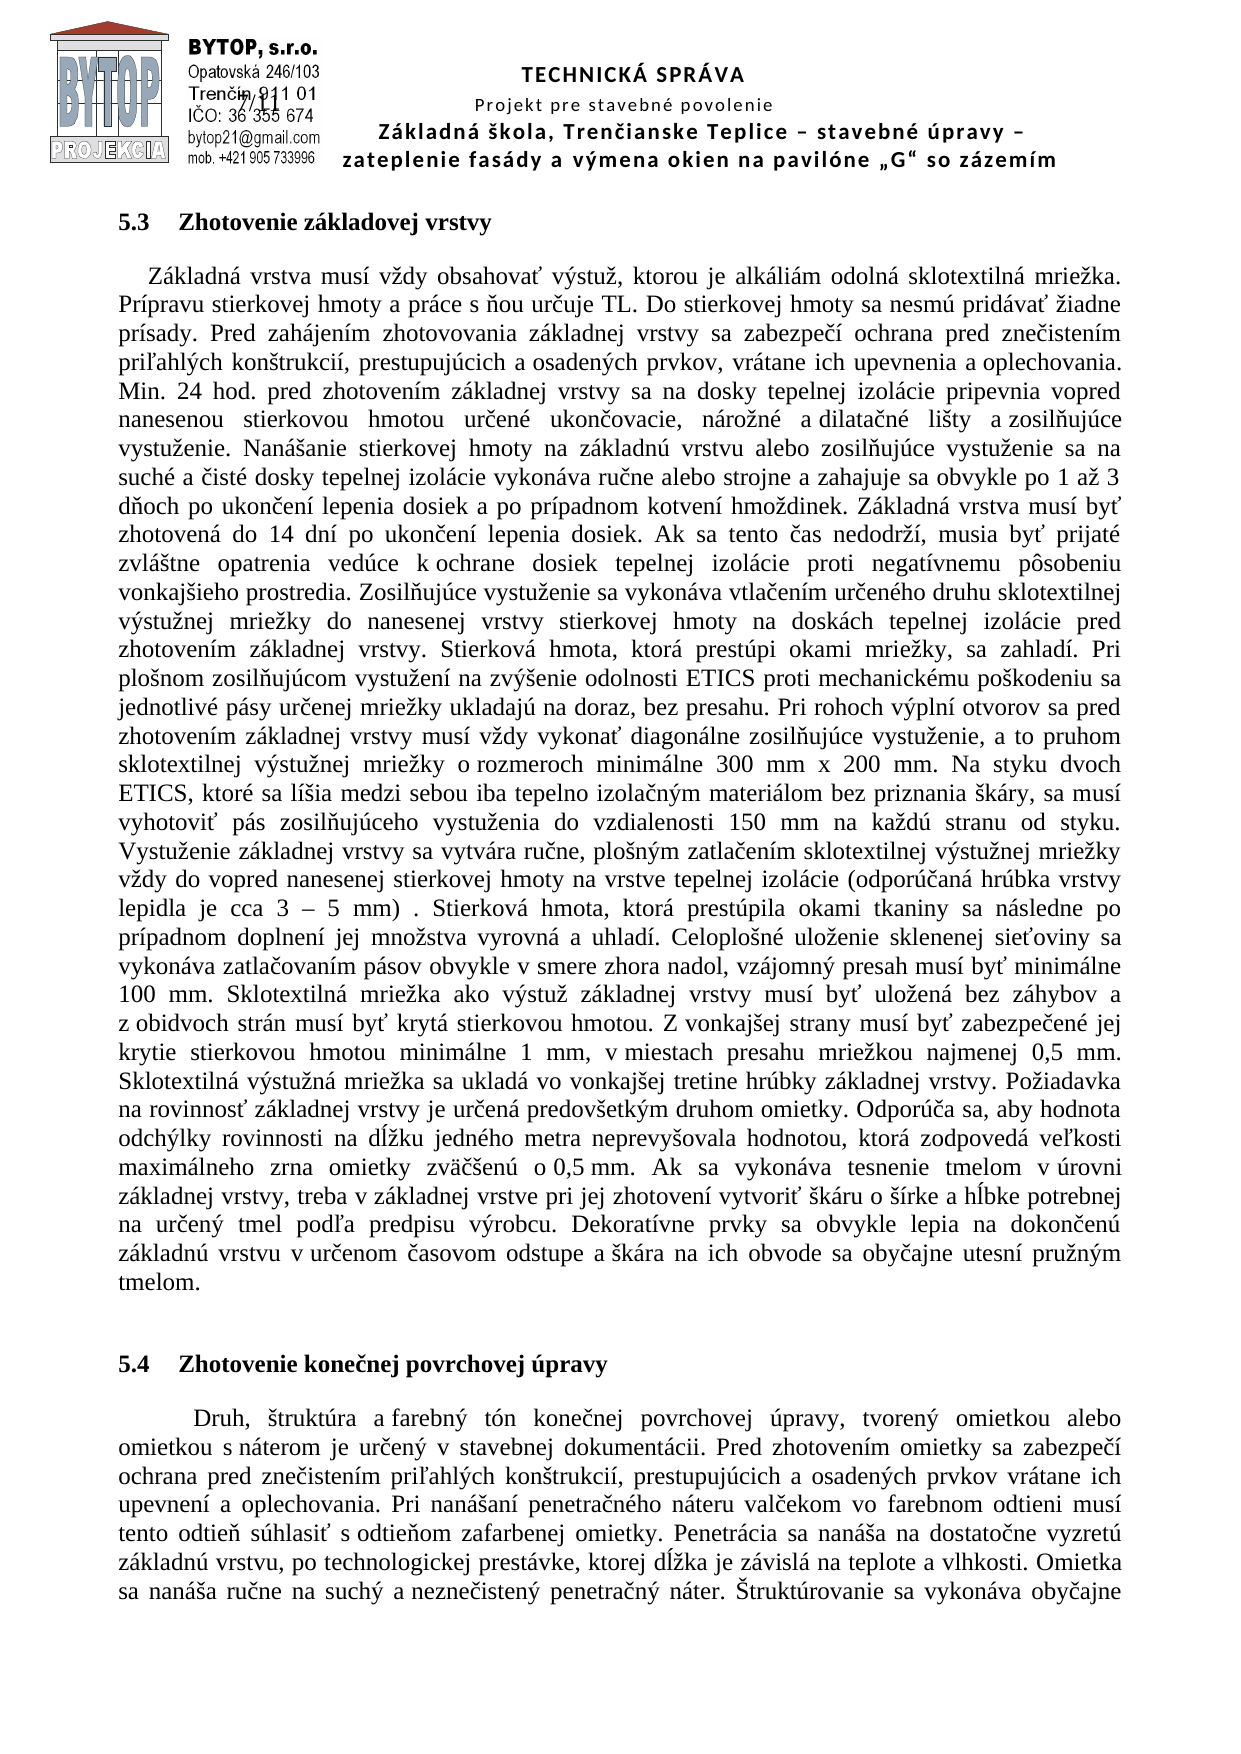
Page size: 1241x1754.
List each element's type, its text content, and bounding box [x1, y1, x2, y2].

picture [186, 36, 322, 167]
subtitle Zhotovenie základovej vrstvy [118, 207, 1122, 236]
subtitle Zhotovenie konečnej povrchovej úpravy [118, 1349, 1122, 1378]
text Základná vrstva musí vždy obsahovať výstuž, ktorou je alkáliám odolná sklotextilná mriežka. Prípravu stierkovej hmoty a práce s ňou určuje TL. Do stierkovej hmoty sa nesmú pridávať žiadne prísady. Pred zahájením zhotovovania základnej vrstvy sa zabezpečí ochrana pred znečistením priľahlých konštrukcií, prestupujúcich a osadených prvkov, vrátane ich upevnenia a oplechovania. Min. 24 hod. pred zhotovením základnej vrstvy sa na dosky tepelnej izolácie pripevnia vopred nanesenou stierkovou hmotou určené ukončovacie, nárožné a dilatačné lišty a zosilňujúce vystuženie. Nanášanie stierkovej hmoty na základnú vrstvu alebo zosilňujúce vystuženie sa na suché a čisté dosky tepelnej izolácie vykonáva ručne alebo strojne a zahajuje sa obvykle po 1 až 3 dňoch po ukončení lepenia dosiek a po prípadnom kotvení hmoždinek. Základná vrstva musí byť zhotovená do 14 dní po ukončení lepenia dosiek. Ak sa tento čas nedodrží, musia byť prijaté zvláštne opatrenia vedúce k ochrane dosiek tepelnej izolácie proti negatívnemu pôsobeniu vonkajšieho prostredia. Zosilňujúce vystuženie sa vykonáva vtlačením určeného druhu sklotextilnej výstužnej mriežky do nanesenej vrstvy stierkovej hmoty na doskách tepelnej izolácie pred zhotovením základnej vrstvy. Stierková hmota, ktorá prestúpi okami mriežky, sa zahladí. Pri plošnom zosilňujúcom vystužení na zvýšenie odolnosti ETICS proti mechanickému poškodeniu sa jednotlivé pásy určenej mriežky ukladajú na doraz, bez presahu. Pri rohoch výplní otvorov sa pred zhotovením základnej vrstvy musí vždy vykonať diagonálne zosilňujúce vystuženie, a to pruhom sklotextilnej výstužnej mriežky o rozmeroch minimálne 300 mm x 200 mm. Na styku dvoch ETICS, ktoré sa líšia medzi sebou iba tepelno izolačným materiálom bez priznania škáry, sa musí vyhotoviť pás zosilňujúceho vystuženia do vzdialenosti 150 mm na každú stranu od styku. Vystuženie základnej vrstvy sa vytvára ručne, plošným zatlačením sklotextilnej výstužnej mriežky vždy do vopred nanesenej stierkovej hmoty na vrstve tepelnej izolácie (odporúčaná hrúbka vrstvy lepidla je cca 3 – 5 mm) . Stierková hmota, ktorá prestúpila okami tkaniny sa následne po prípadnom doplnení jej množstva vyrovná a uhladí. Celoplošné uloženie sklenenej sieťoviny sa vykonáva zatlačovaním pásov obvykle v smere zhora nadol, vzájomný presah musí byť minimálne 100 mm. Sklotextilná mriežka ako výstuž základnej vrstvy musí byť uložená bez záhybov a z obidvoch strán musí byť krytá stierkovou hmotou. Z vonkajšej strany musí byť zabezpečené jej krytie stierkovou hmotou minimálne 1 mm, v miestach presahu mriežkou najmenej 0,5 mm. Sklotextilná výstužná mriežka sa ukladá vo vonkajšej tretine hrúbky základnej vrstvy. Požiadavka na rovinnosť základnej vrstvy je určená predovšetkým druhom omietky. Odporúča sa, aby hodnota odchýlky rovinnosti na dĺžku jedného metra neprevyšovala hodnotou, ktorá zodpovedá veľkosti maximálneho zrna omietky zväčšenú o 0,5 mm. Ak sa vykonáva tesnenie tmelom v úrovni základnej vrstvy, treba v základnej vrstve pri jej zhotovení vytvoriť škáru o šírke a hĺbke potrebnej na určený tmel podľa predpisu výrobcu. Dekoratívne prvky sa obvykle lepia na dokončenú základnú vrstvu v určenom časovom odstupe a škára na ich obvode sa obyčajne utesní pružným tmelom. [118, 261, 1122, 1296]
